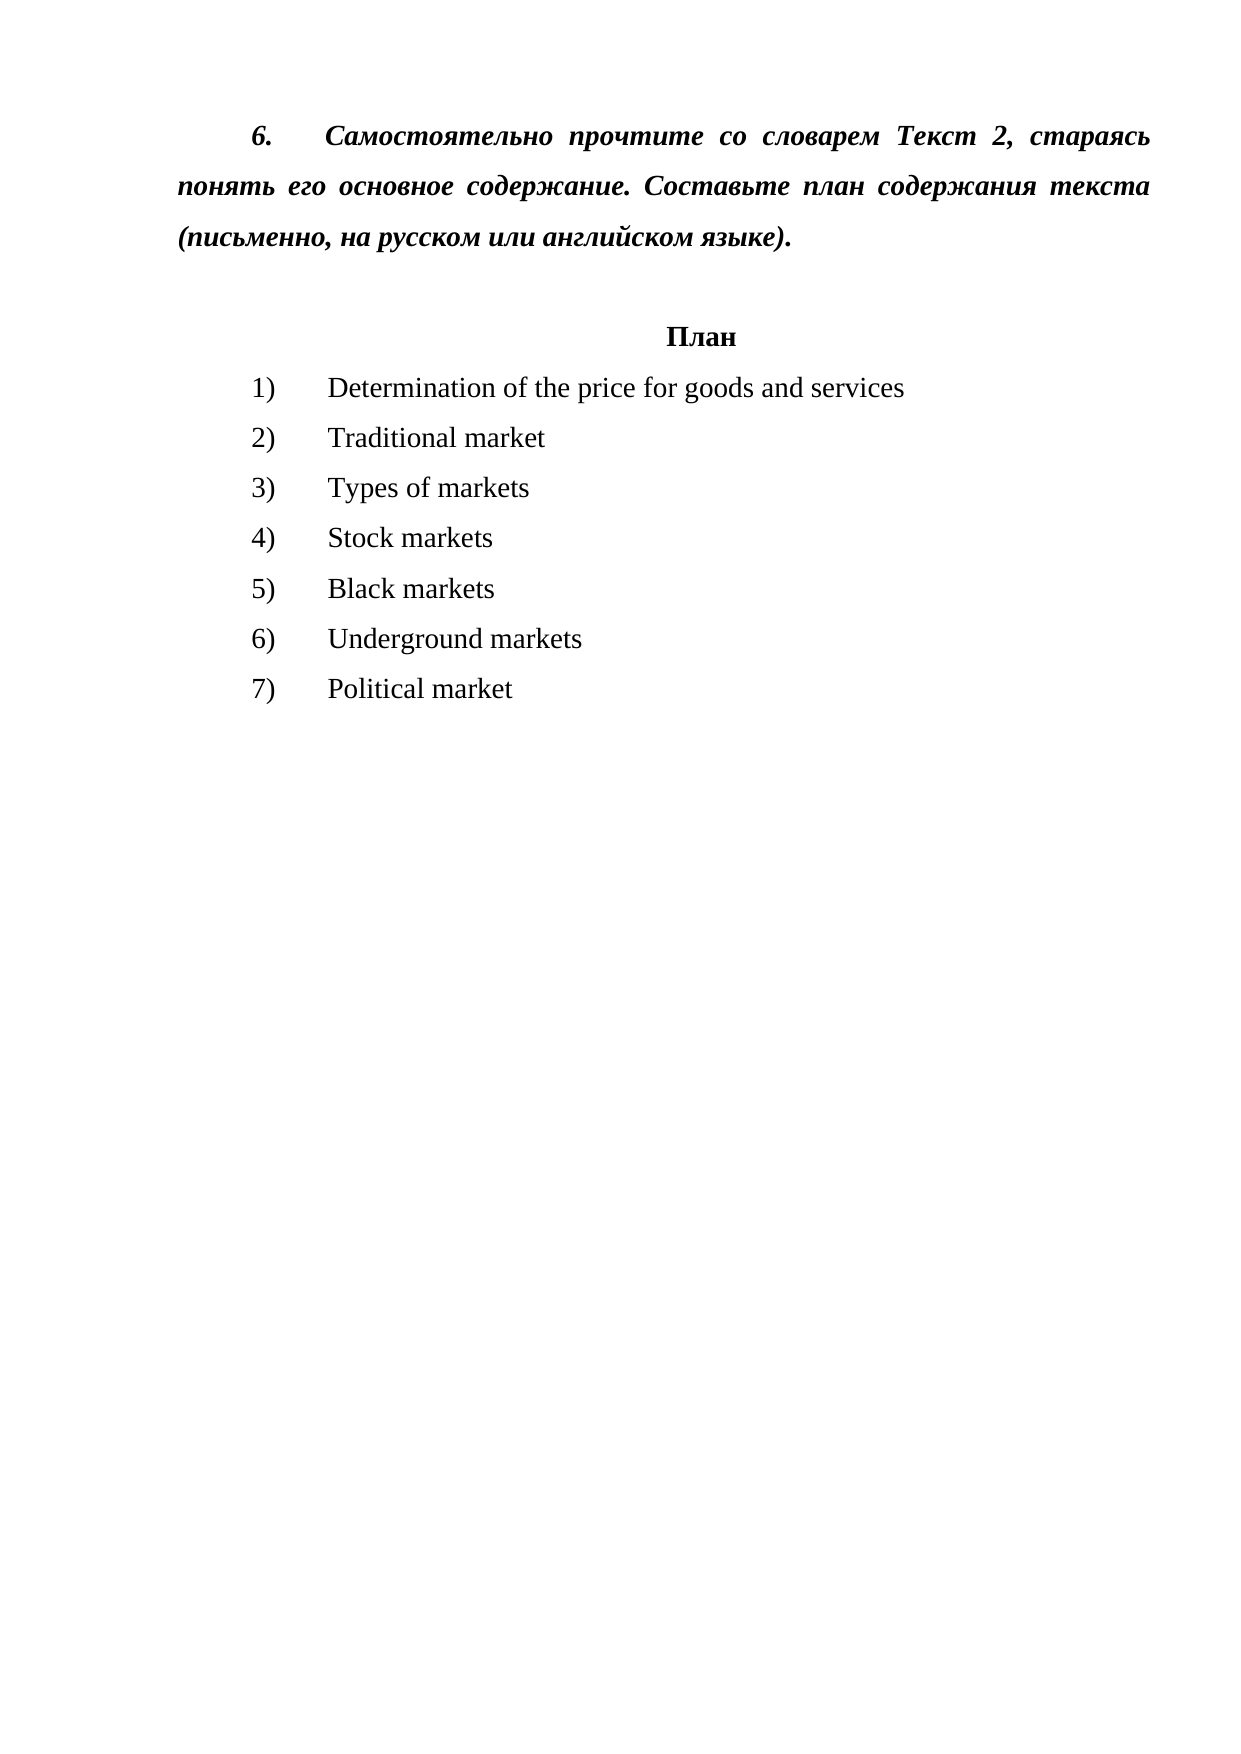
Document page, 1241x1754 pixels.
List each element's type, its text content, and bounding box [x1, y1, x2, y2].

list Traditional market [177, 420, 1152, 453]
list Самостоятельно прочтите со словарем Текст 2, стараясь понять его основное содержание. Составьте план содержания текста (письменно, на русском или английском языке). [177, 118, 1152, 252]
text План [177, 319, 1152, 353]
list Types of markets [177, 470, 1152, 504]
list Underground markets [177, 621, 1152, 655]
list Black markets [177, 571, 1152, 604]
list Political market [177, 672, 1152, 705]
list Stock markets [177, 521, 1152, 554]
list Determination of the price for goods and services [177, 370, 1152, 403]
